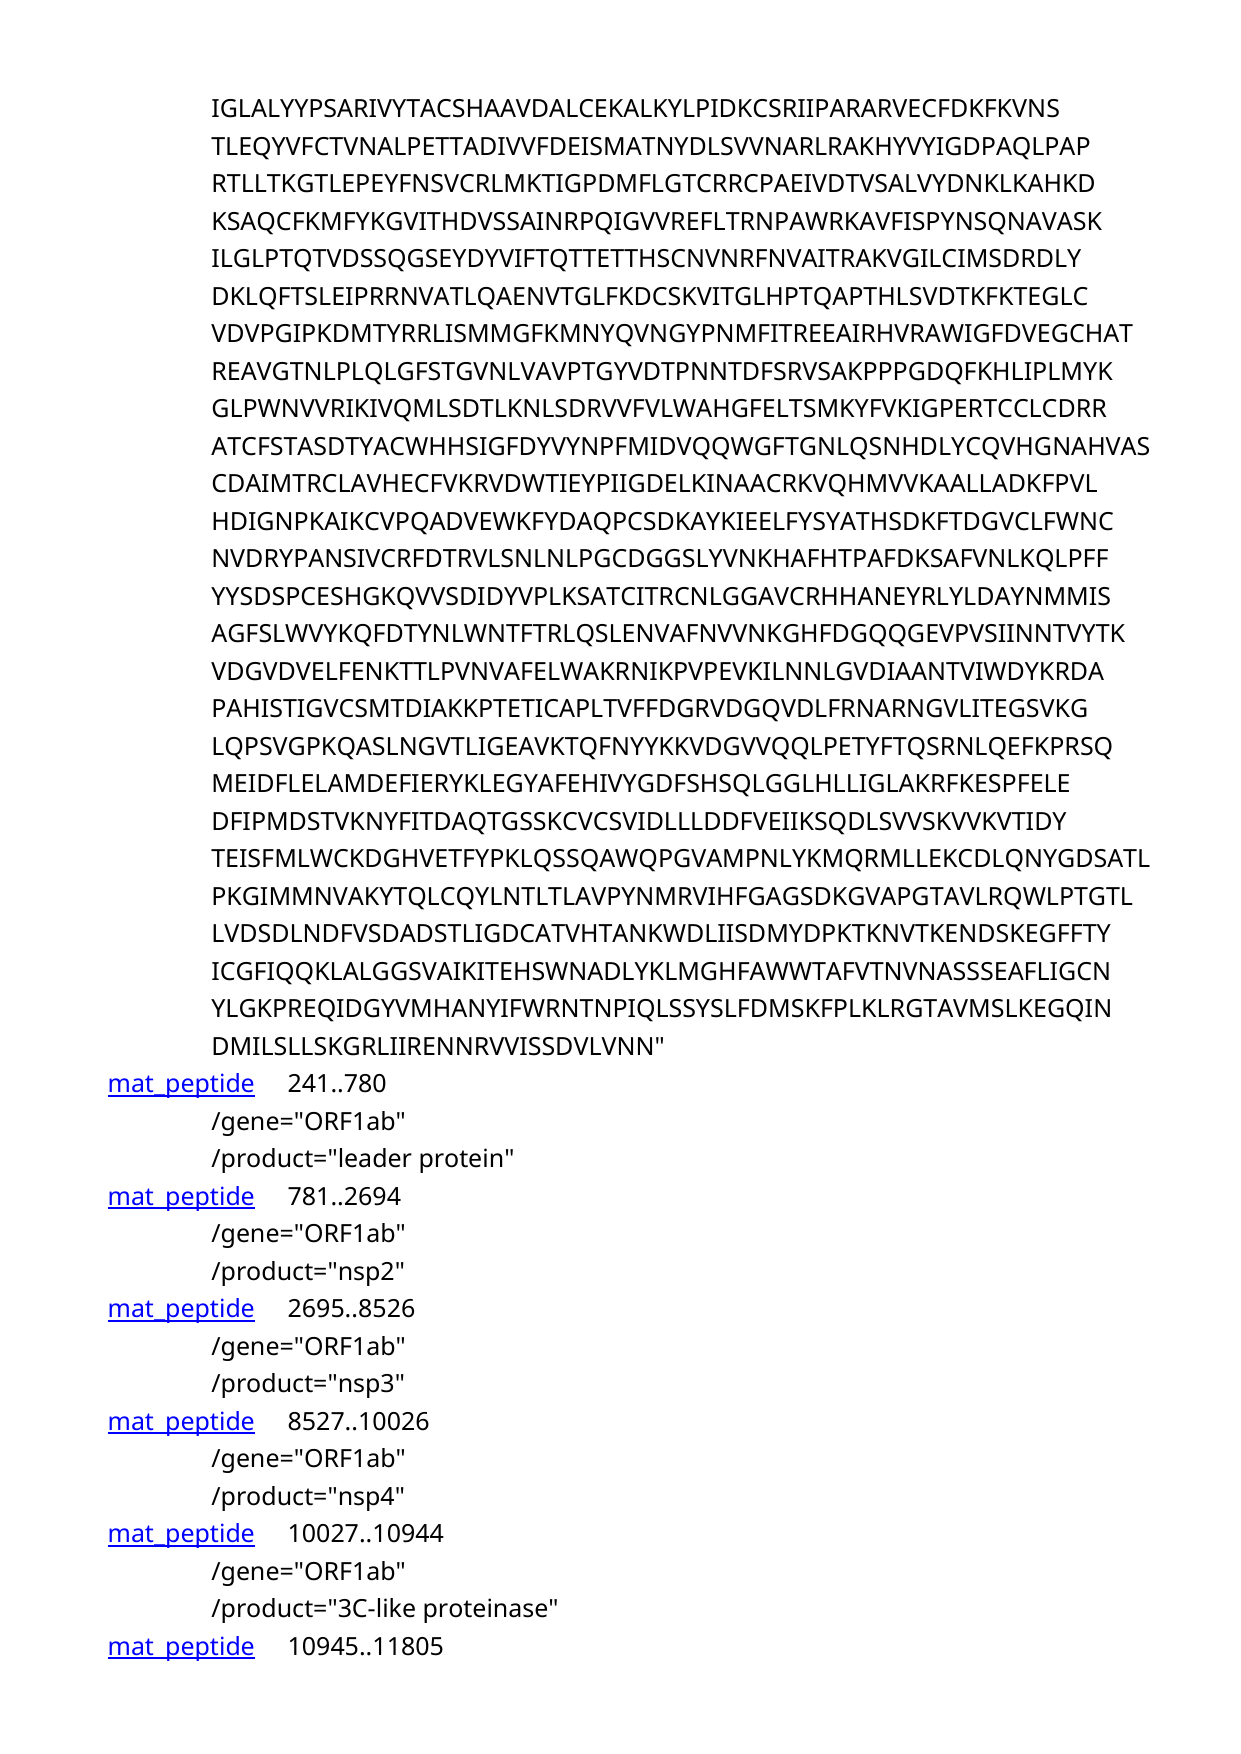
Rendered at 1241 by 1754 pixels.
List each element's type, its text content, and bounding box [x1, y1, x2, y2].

text GLPWNVVRIKIVQMLSDTLKNLSDRVVFVLWAHGFELTSMKYFVKIGPERTCCLCDRR [75, 389, 1165, 427]
text mat_peptide 781..2694 [75, 1177, 1165, 1214]
text /gene="ORF1ab" [75, 1439, 1165, 1477]
text mat_peptide 10027..10944 [75, 1514, 1165, 1552]
text DMILSLLSKGRLIIRENNRVVISSDVLVNN" [75, 1027, 1165, 1064]
text NVDRYPANSIVCRFDTRVLSNLNLPGCDGGSLYVNKHAFHTPAFDKSAFVNLKQLPFF [75, 539, 1165, 577]
text IGLALYYPSARIVYTACSHAAVDALCEKALKYLPIDKCSRIIPARARVECFDKFKVNS [75, 89, 1165, 127]
text /product="leader protein" [75, 1139, 1165, 1177]
text TEISFMLWCKDGHVETFYPKLQSSQAWQPGVAMPNLYKMQRMLLEKCDLQNYGDSATL [75, 839, 1165, 877]
text CDAIMTRCLAVHECFVKRVDWTIEYPIIGDELKINAACRKVQHMVVKAALLADKFPVL [75, 464, 1165, 502]
text ILGLPTQTVDSSQGSEYDYVIFTQTTETTHSCNVNRFNVAITRAKVGILCIMSDRDLY [75, 239, 1165, 277]
text ATCFSTASDTYACWHHSIGFDYVYNPFMIDVQQWGFTGNLQSNHDLYCQVHGNAHVAS [75, 427, 1165, 464]
text DFIPMDSTVKNYFITDAQTGSSKCVCSVIDLLLDDFVEIIKSQDLSVVSKVVKVTIDY [75, 802, 1165, 839]
text /gene="ORF1ab" [75, 1552, 1165, 1589]
text TLEQYVFCTVNALPETTADIVVFDEISMATNYDLSVVNARLRAKHYVYIGDPAQLPAP [75, 127, 1165, 164]
text VDVPGIPKDMTYRRLISMMGFKMNYQVNGYPNMFITREEAIRHVRAWIGFDVEGCHAT [75, 314, 1165, 352]
text /product="nsp2" [75, 1252, 1165, 1289]
text KSAQCFKMFYKGVITHDVSSAINRPQIGVVREFLTRNPAWRKAVFISPYNSQNAVASK [75, 202, 1165, 239]
text HDIGNPKAIKCVPQADVEWKFYDAQPCSDKAYKIEELFYSYATHSDKFTDGVCLFWNC [75, 502, 1165, 539]
text VDGVDVELFENKTTLPVNVAFELWAKRNIKPVPEVKILNNLGVDIAANTVIWDYKRDA [75, 652, 1165, 689]
text LQPSVGPKQASLNGVTLIGEAVKTQFNYYKKVDGVVQQLPETYFTQSRNLQEFKPRSQ [75, 727, 1165, 764]
text /product="3C-like proteinase" [75, 1589, 1165, 1627]
text mat_peptide 8527..10026 [75, 1402, 1165, 1439]
text DKLQFTSLEIPRRNVATLQAENVTGLFKDCSKVITGLHPTQAPTHLSVDTKFKTEGLC [75, 277, 1165, 314]
text PAHISTIGVCSMTDIAKKPTETICAPLTVFFDGRVDGQVDLFRNARNGVLITEGSVKG [75, 689, 1165, 727]
text YLGKPREQIDGYVMHANYIFWRNTNPIQLSSYSLFDMSKFPLKLRGTAVMSLKEGQIN [75, 989, 1165, 1027]
text AGFSLWVYKQFDTYNLWNTFTRLQSLENVAFNVVNKGHFDGQQGEVPVSIINNTVYTK [75, 614, 1165, 652]
text /gene="ORF1ab" [75, 1327, 1165, 1364]
text /product="nsp4" [75, 1477, 1165, 1514]
text /product="nsp3" [75, 1364, 1165, 1402]
text ICGFIQQKLALGGSVAIKITEHSWNADLYKLMGHFAWWTAFVTNVNASSSEAFLIGCN [75, 952, 1165, 989]
text LVDSDLNDFVSDADSTLIGDCATVHTANKWDLIISDMYDPKTKNVTKENDSKEGFFTY [75, 914, 1165, 952]
text /gene="ORF1ab" [75, 1102, 1165, 1139]
text /gene="ORF1ab" [75, 1214, 1165, 1252]
text PKGIMMNVAKYTQLCQYLNTLTLAVPYNMRVIHFGAGSDKGVAPGTAVLRQWLPTGTL [75, 877, 1165, 914]
text YYSDSPCESHGKQVVSDIDYVPLKSATCITRCNLGGAVCRHHANEYRLYLDAYNMMIS [75, 577, 1165, 614]
text REAVGTNLPLQLGFSTGVNLVAVPTGYVDTPNNTDFSRVSAKPPPGDQFKHLIPLMYK [75, 352, 1165, 389]
text mat_peptide 241..780 [75, 1064, 1165, 1102]
text mat_peptide 2695..8526 [75, 1289, 1165, 1327]
text RTLLTKGTLEPEYFNSVCRLMKTIGPDMFLGTCRRCPAEIVDTVSALVYDNKLKAHKD [75, 164, 1165, 202]
text mat_peptide 10945..11805 [75, 1627, 1165, 1664]
text MEIDFLELAMDEFIERYKLEGYAFEHIVYGDFSHSQLGGLHLLIGLAKRFKESPFELE [75, 764, 1165, 802]
